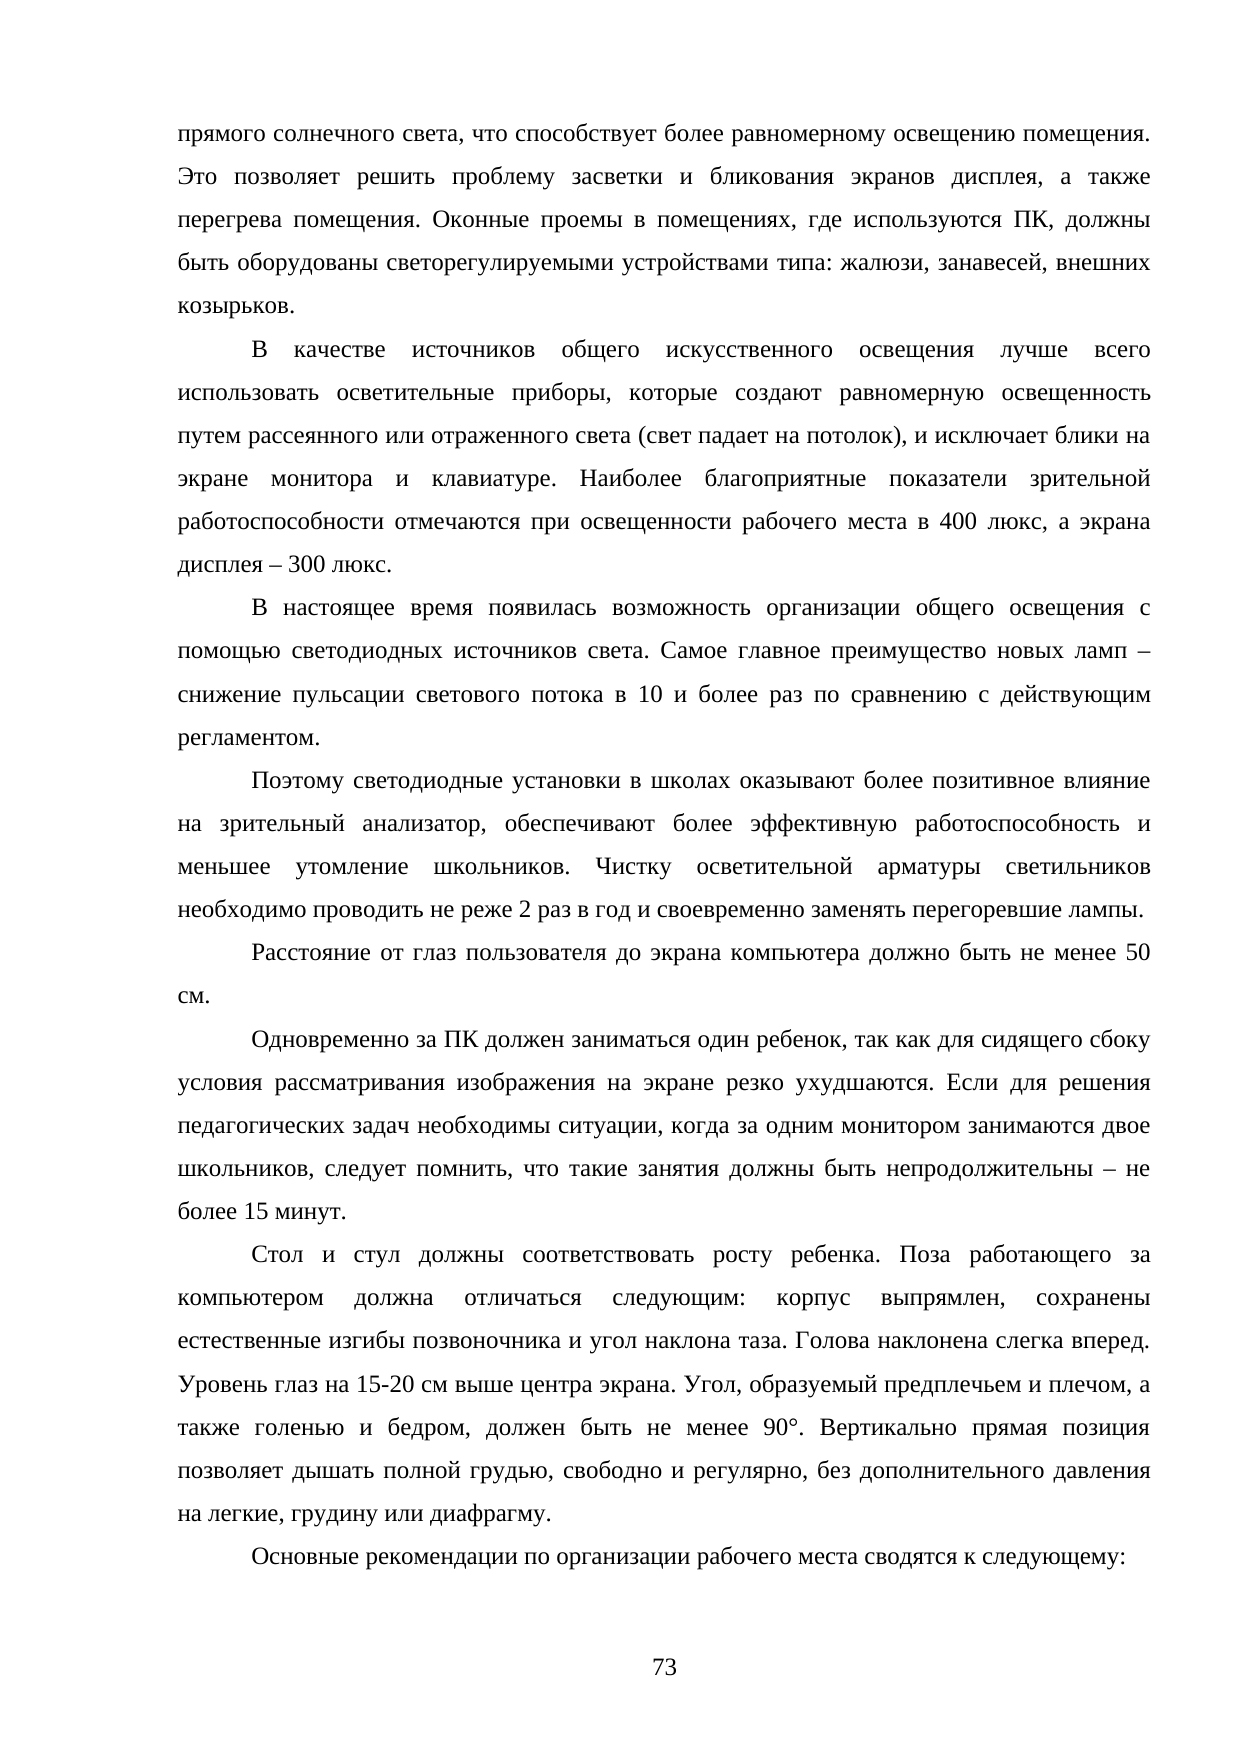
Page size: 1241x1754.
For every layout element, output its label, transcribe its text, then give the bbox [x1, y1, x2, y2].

text Одновременно за ПК должен заниматься один ребенок, так как для сидящего сбоку условия рассматривания изображения на экране резко ухудшаются. Если для решения педагогических задач необходимы ситуации, когда за одним монитором занимаются двое школьников, следует помнить, что такие занятия должны быть непродолжительны – не более 15 минут. [177, 1024, 1152, 1225]
text Поэтому светодиодные установки в школах оказывают более позитивное влияние на зрительный анализатор, обеспечивают более эффективную работоспособность и меньшее утомление школьников. Чистку осветительной арматуры светильников необходимо проводить не реже 2 раз в год и своевременно заменять перегоревшие лампы. [177, 765, 1152, 923]
text Расстояние от глаз пользователя до экрана компьютера должно быть не менее 50 см. [177, 937, 1152, 1009]
text Основные рекомендации по организации рабочего места сводятся к следующему: [177, 1541, 1152, 1570]
text В настоящее время появилась возможность организации общего освещения с помощью светодиодных источников света. Самое главное преимущество новых ламп – снижение пульсации светового потока в 10 и более раз по сравнению с действующим регламентом. [177, 592, 1152, 751]
text Стол и стул должны соответствовать росту ребенка. Поза работающего за компьютером должна отличаться следующим: корпус выпрямлен, сохранены естественные изгибы позвоночника и угол наклона таза. Голова наклонена слегка вперед. Уровень глаз на 15-20 см выше центра экрана. Угол, образуемый предплечьем и плечом, а также голенью и бедром, должен быть не менее 90°. Вертикально прямая позиция позволяет дышать полной грудью, свободно и регулярно, без дополнительного давления на легкие, грудину или диафрагму. [177, 1239, 1152, 1527]
text В качестве источников общего искусственного освещения лучше всего использовать осветительные приборы, которые создают равномерную освещенность путем рассеянного или отраженного света (свет падает на потолок), и исключает блики на экране монитора и клавиатуре. Наиболее благоприятные показатели зрительной работоспособности отмечаются при освещенности рабочего места в 400 люкс, а экрана дисплея – 300 люкс. [177, 334, 1152, 578]
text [177, 118, 1152, 319]
